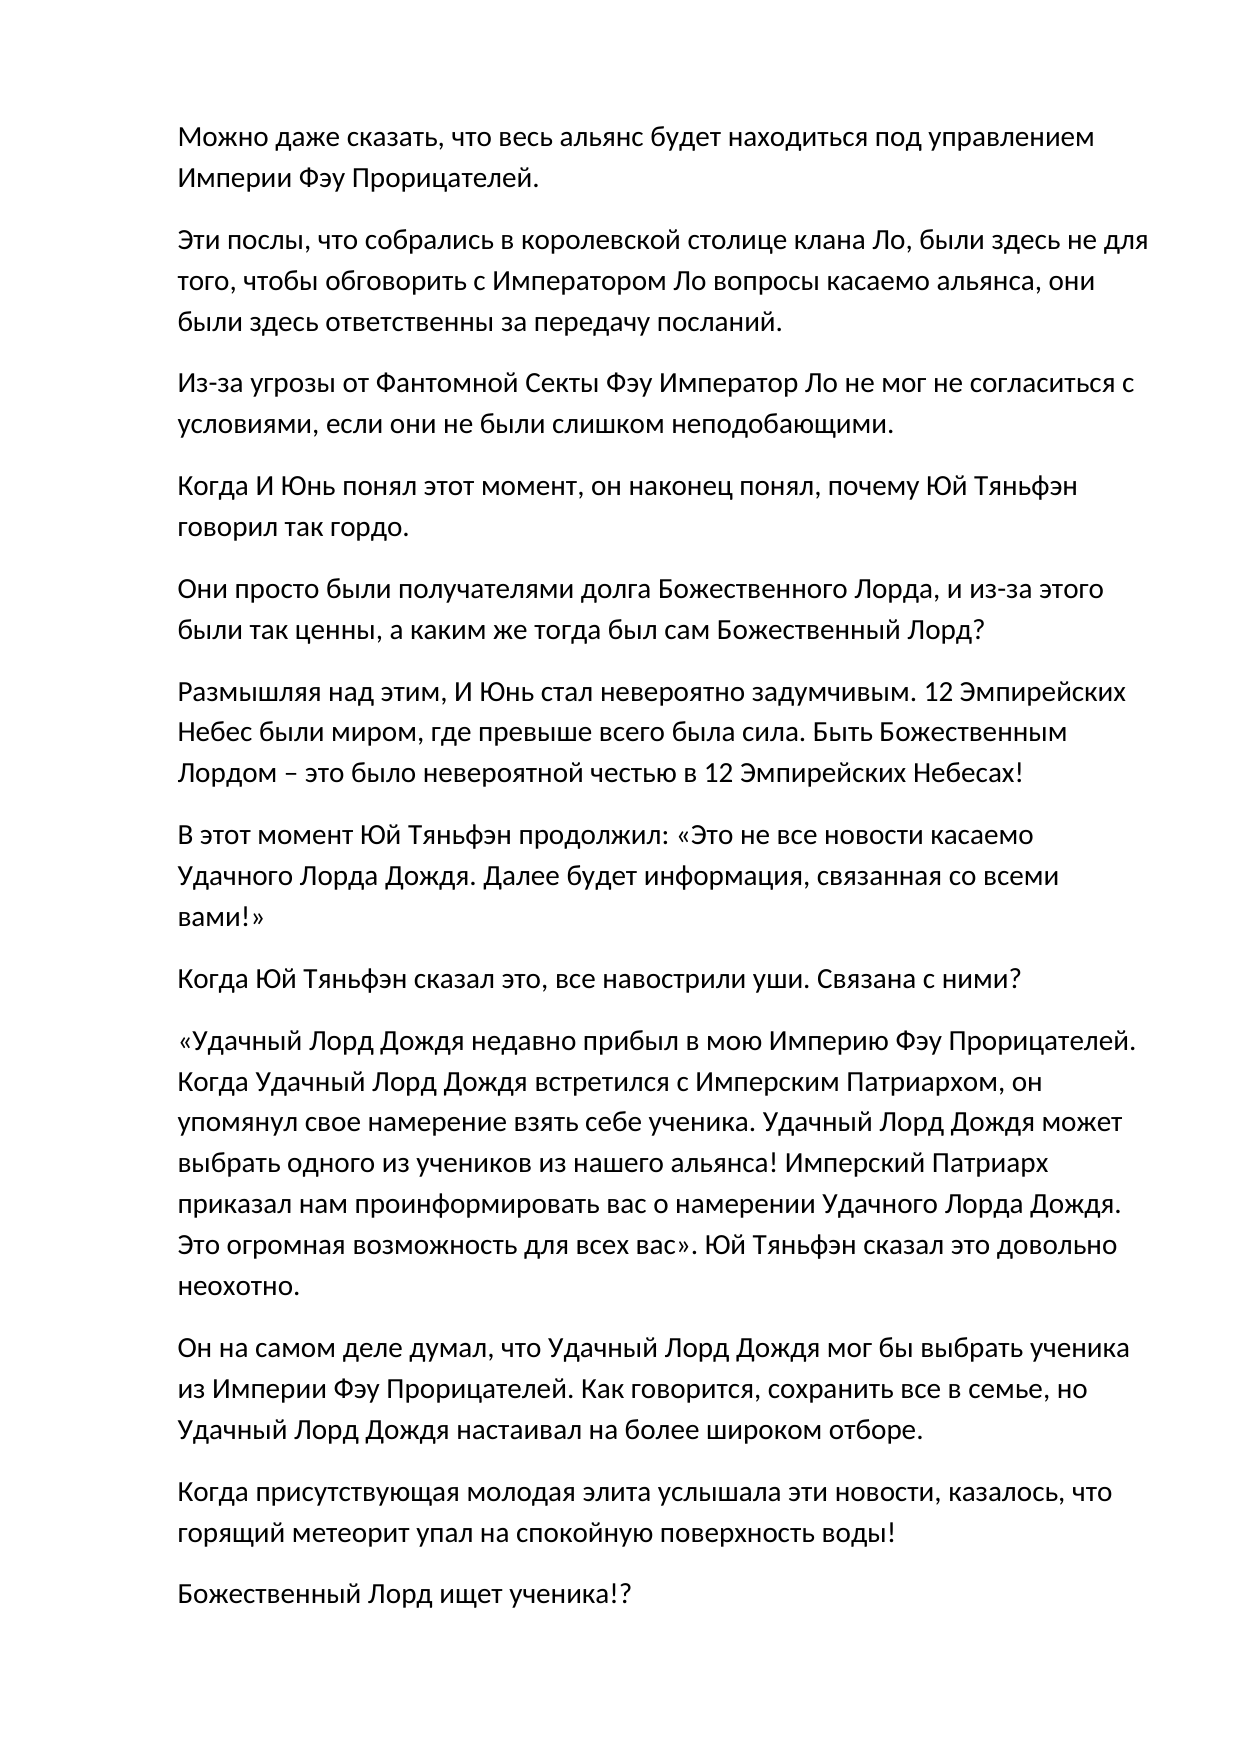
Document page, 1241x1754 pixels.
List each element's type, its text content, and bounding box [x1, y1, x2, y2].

text В этот момент Юй Тяньфэн продолжил: «Это не все новости касаемо Удачного Лорда Дождя. Далее будет информация, связанная со всеми вами!» [177, 816, 1152, 934]
text Эти послы, что собрались в королевской столице клана Ло, были здесь не для того, чтобы обговорить с Императором Ло вопросы касаемо альянса, они были здесь ответственны за передачу посланий. [177, 221, 1152, 338]
text Они просто были получателями долга Божественного Лорда, и из-за этого были так ценны, а каким же тогда был сам Божественный Лорд? [177, 570, 1152, 646]
text Божественный Лорд ищет ученика!? [177, 1575, 1152, 1611]
text Можно даже сказать, что весь альянс будет находиться под управлением Империи Фэу Прорицателей. [177, 118, 1152, 195]
text Когда Юй Тяньфэн сказал это, все навострили уши. Связана с ними? [177, 960, 1152, 996]
text Из-за угрозы от Фантомной Секты Фэу Император Ло не мог не согласиться с условиями, если они не были слишком неподобающими. [177, 364, 1152, 441]
text Когда присутствующая молодая элита услышала эти новости, казалось, что горящий метеорит упал на спокойную поверхность воды! [177, 1473, 1152, 1549]
text «Удачный Лорд Дождя недавно прибыл в мою Империю Фэу Прорицателей. Когда Удачный Лорд Дождя встретился с Имперским Патриархом, он упомянул свое намерение взять себе ученика. Удачный Лорд Дождя может выбрать одного из учеников из нашего альянса! Имперский Патриарх приказал нам проинформировать вас о намерении Удачного Лорда Дождя. Это огромная возможность для всех вас». Юй Тяньфэн сказал это довольно неохотно. [177, 1022, 1152, 1303]
text Он на самом деле думал, что Удачный Лорд Дождя мог бы выбрать ученика из Империи Фэу Прорицателей. Как говорится, сохранить все в семье, но Удачный Лорд Дождя настаивал на более широком отборе. [177, 1329, 1152, 1447]
text Размышляя над этим, И Юнь стал невероятно задумчивым. 12 Эмпирейских Небес были миром, где превыше всего была сила. Быть Божественным Лордом – это было невероятной честью в 12 Эмпирейских Небесах! [177, 673, 1152, 790]
text Когда И Юнь понял этот момент, он наконец понял, почему Юй Тяньфэн говорил так гордо. [177, 467, 1152, 544]
